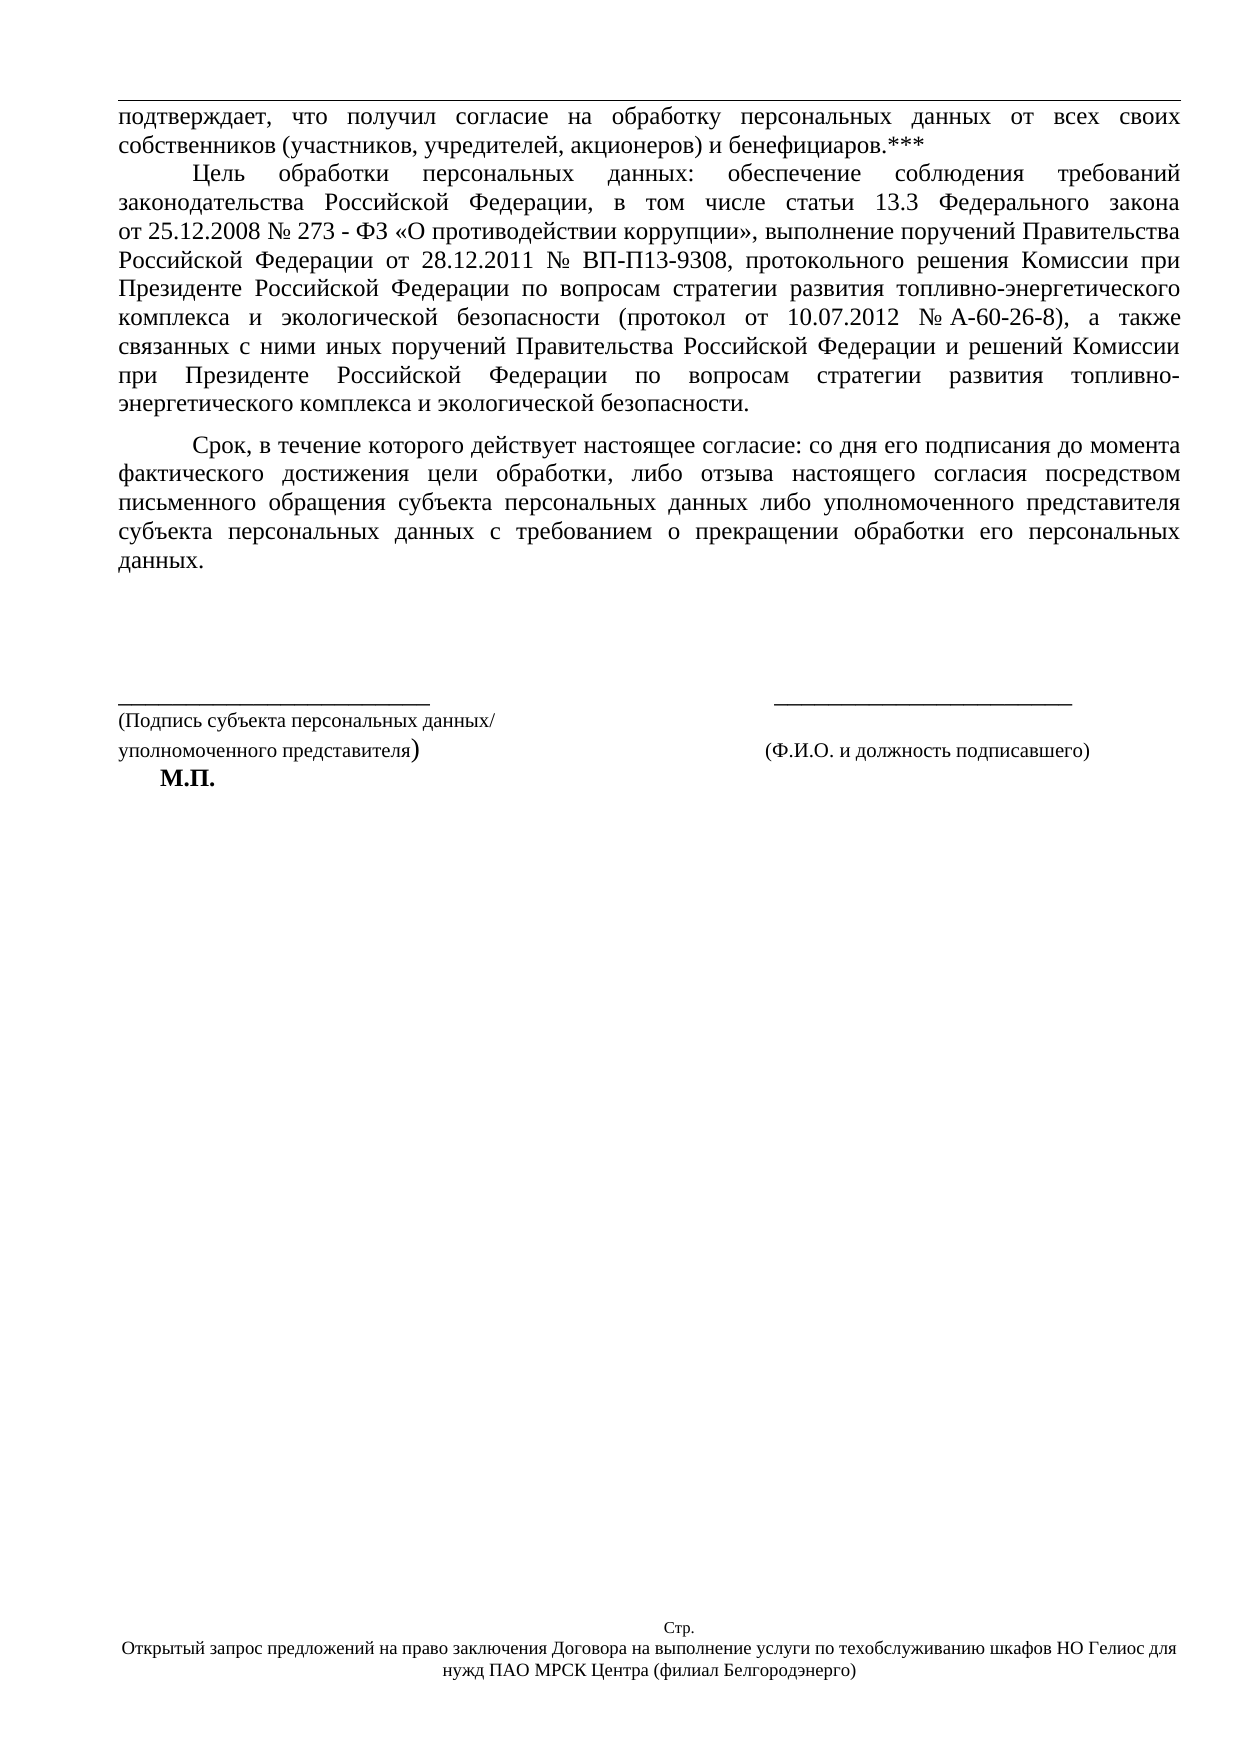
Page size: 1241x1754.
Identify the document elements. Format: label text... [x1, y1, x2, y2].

text _______________________ ______________________ [118, 677, 1181, 708]
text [118, 101, 1181, 158]
text Цель обработки персональных данных: обеспечение соблюдения требований законодательства Российской Федерации, в том числе статьи 13.3 Федерального закона от 25.12.2008 № 273 - ФЗ «О противодействии коррупции», выполнение поручений Правительства Российской Федерации от 28.12.2011 № ВП-П13-9308, протокольного решения Комиссии при Президенте Российской Федерации по вопросам стратегии развития топливно-энергетического комплекса и экологической безопасности (протокол от 10.07.2012 № А-60-26-8), а также связанных с ними иных поручений Правительства Российской Федерации и решений Комиссии при Президенте Российской Федерации по вопросам стратегии развития топливно-энергетического комплекса и экологической безопасности. [118, 158, 1181, 417]
text Срок, в течение которого действует настоящее согласие: со дня его подписания до момента фактического достижения цели обработки, либо отзыва настоящего согласия посредством письменного обращения субъекта персональных данных либо уполномоченного представителя субъекта персональных данных с требованием о прекращении обработки его персональных данных. [118, 430, 1181, 573]
text М.П. [118, 763, 1181, 792]
text уполномоченного представителя) (Ф.И.О. и должность подписавшего) [118, 732, 1181, 763]
text (Подпись субъекта персональных данных/ [118, 708, 1181, 732]
